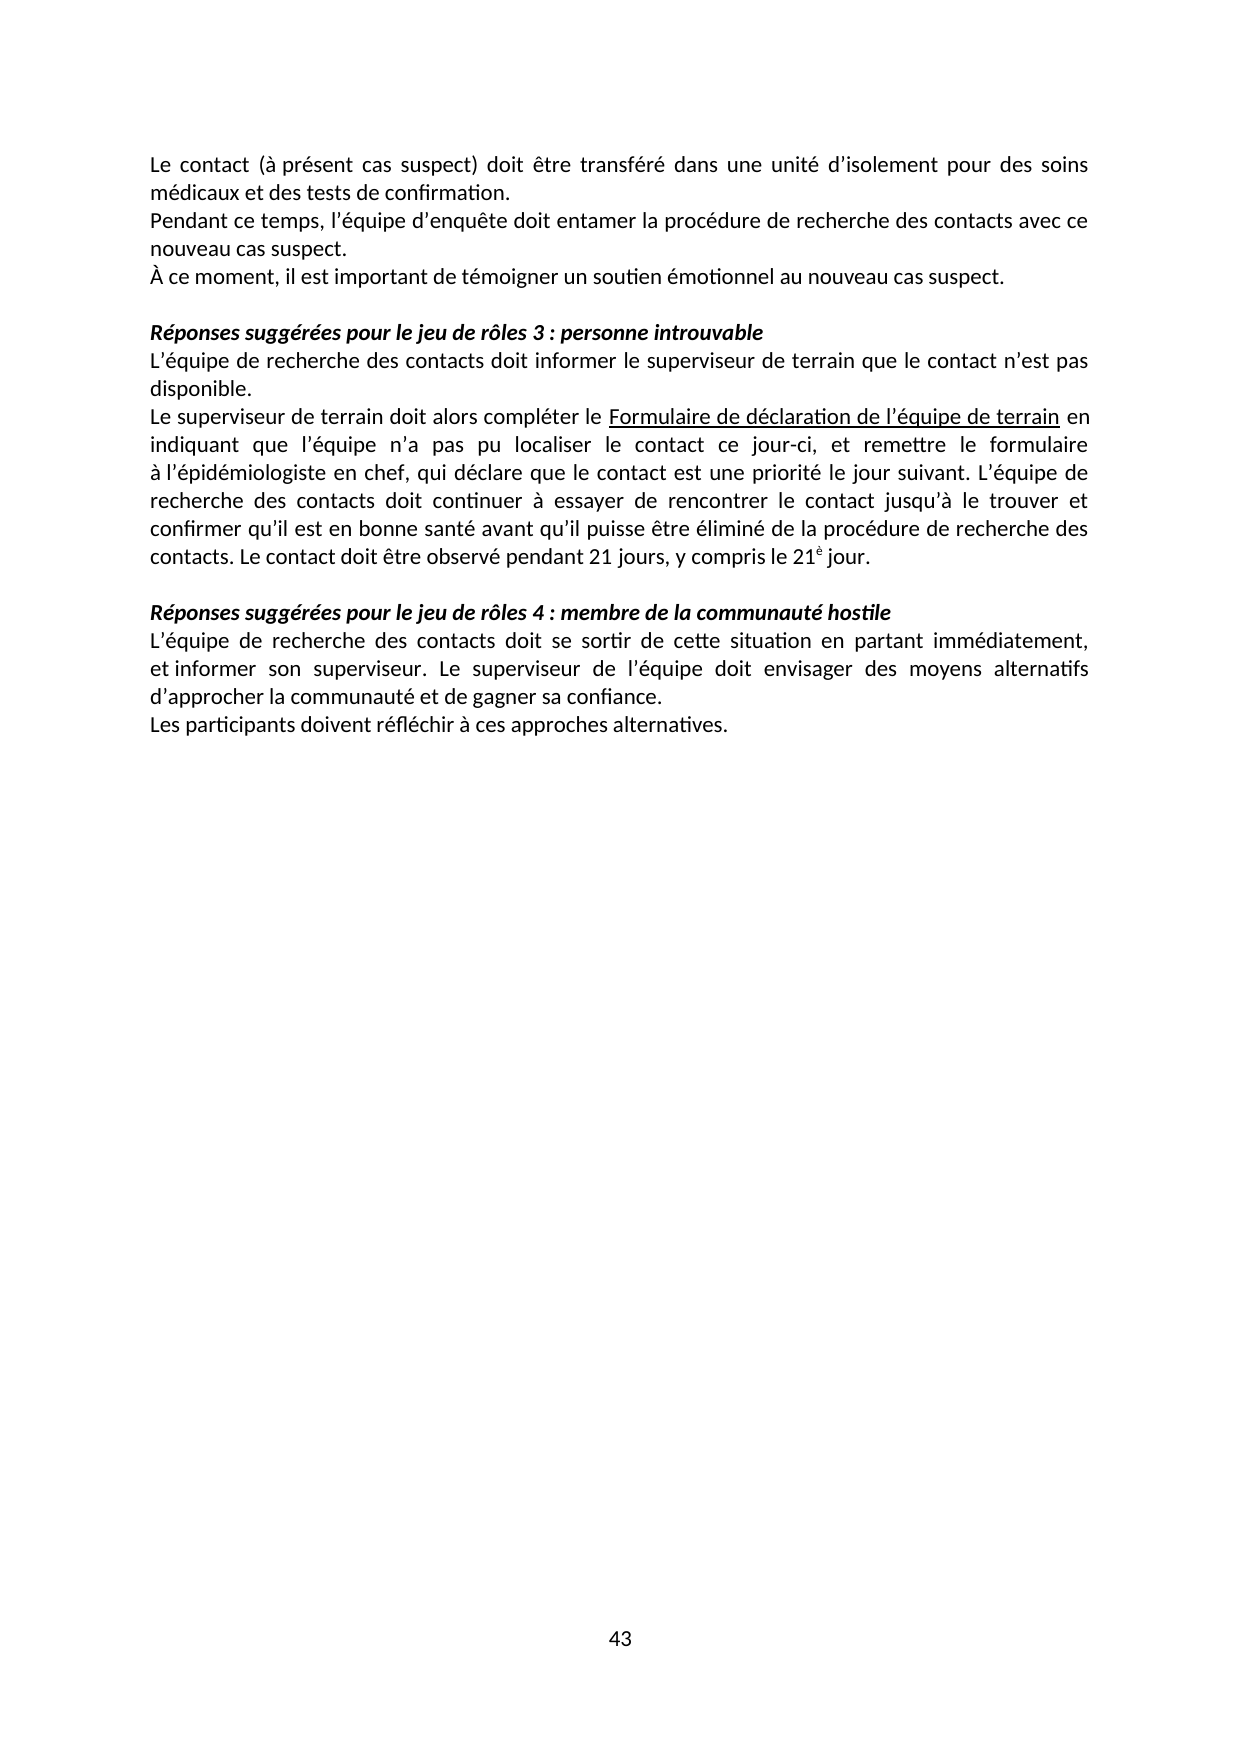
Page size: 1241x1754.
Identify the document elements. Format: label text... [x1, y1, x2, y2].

text Le superviseur de terrain doit alors compléter le Formulaire de déclaration de l’équipe de terrain en indiquant que l’équipe n’a pas pu localiser le contact ce jour-ci, et remettre le formulaire à l’épidémiologiste en chef, qui déclare que le contact est une priorité le jour suivant. L’équipe de recherche des contacts doit continuer à essayer de rencontrer le contact jusqu’à le trouver et confirmer qu’il est en bonne santé avant qu’il puisse être éliminé de la procédure de recherche des contacts. Le contact doit être observé pendant 21 jours, y compris le 21è jour. [150, 402, 1090, 570]
text L’équipe de recherche des contacts doit informer le superviseur de terrain que le contact n’est pas disponible. [150, 346, 1090, 402]
text À ce moment, il est important de témoigner un soutien émotionnel au nouveau cas suspect. [150, 262, 1090, 290]
text Les participants doivent réfléchir à ces approches alternatives. [150, 710, 1090, 738]
text Le contact (à présent cas suspect) doit être transféré dans une unité d’isolement pour des soins médicaux et des tests de confirmation. [150, 150, 1090, 206]
text Pendant ce temps, l’équipe d’enquête doit entamer la procédure de recherche des contacts avec ce nouveau cas suspect. [150, 206, 1090, 262]
text Réponses suggérées pour le jeu de rôles 3 : personne introuvable [150, 318, 1090, 346]
text L’équipe de recherche des contacts doit se sortir de cette situation en partant immédiatement, et informer son superviseur. Le superviseur de l’équipe doit envisager des moyens alternatifs d’approcher la communauté et de gagner sa confiance. [150, 626, 1090, 710]
text Réponses suggérées pour le jeu de rôles 4 : membre de la communauté hostile [150, 598, 1090, 626]
